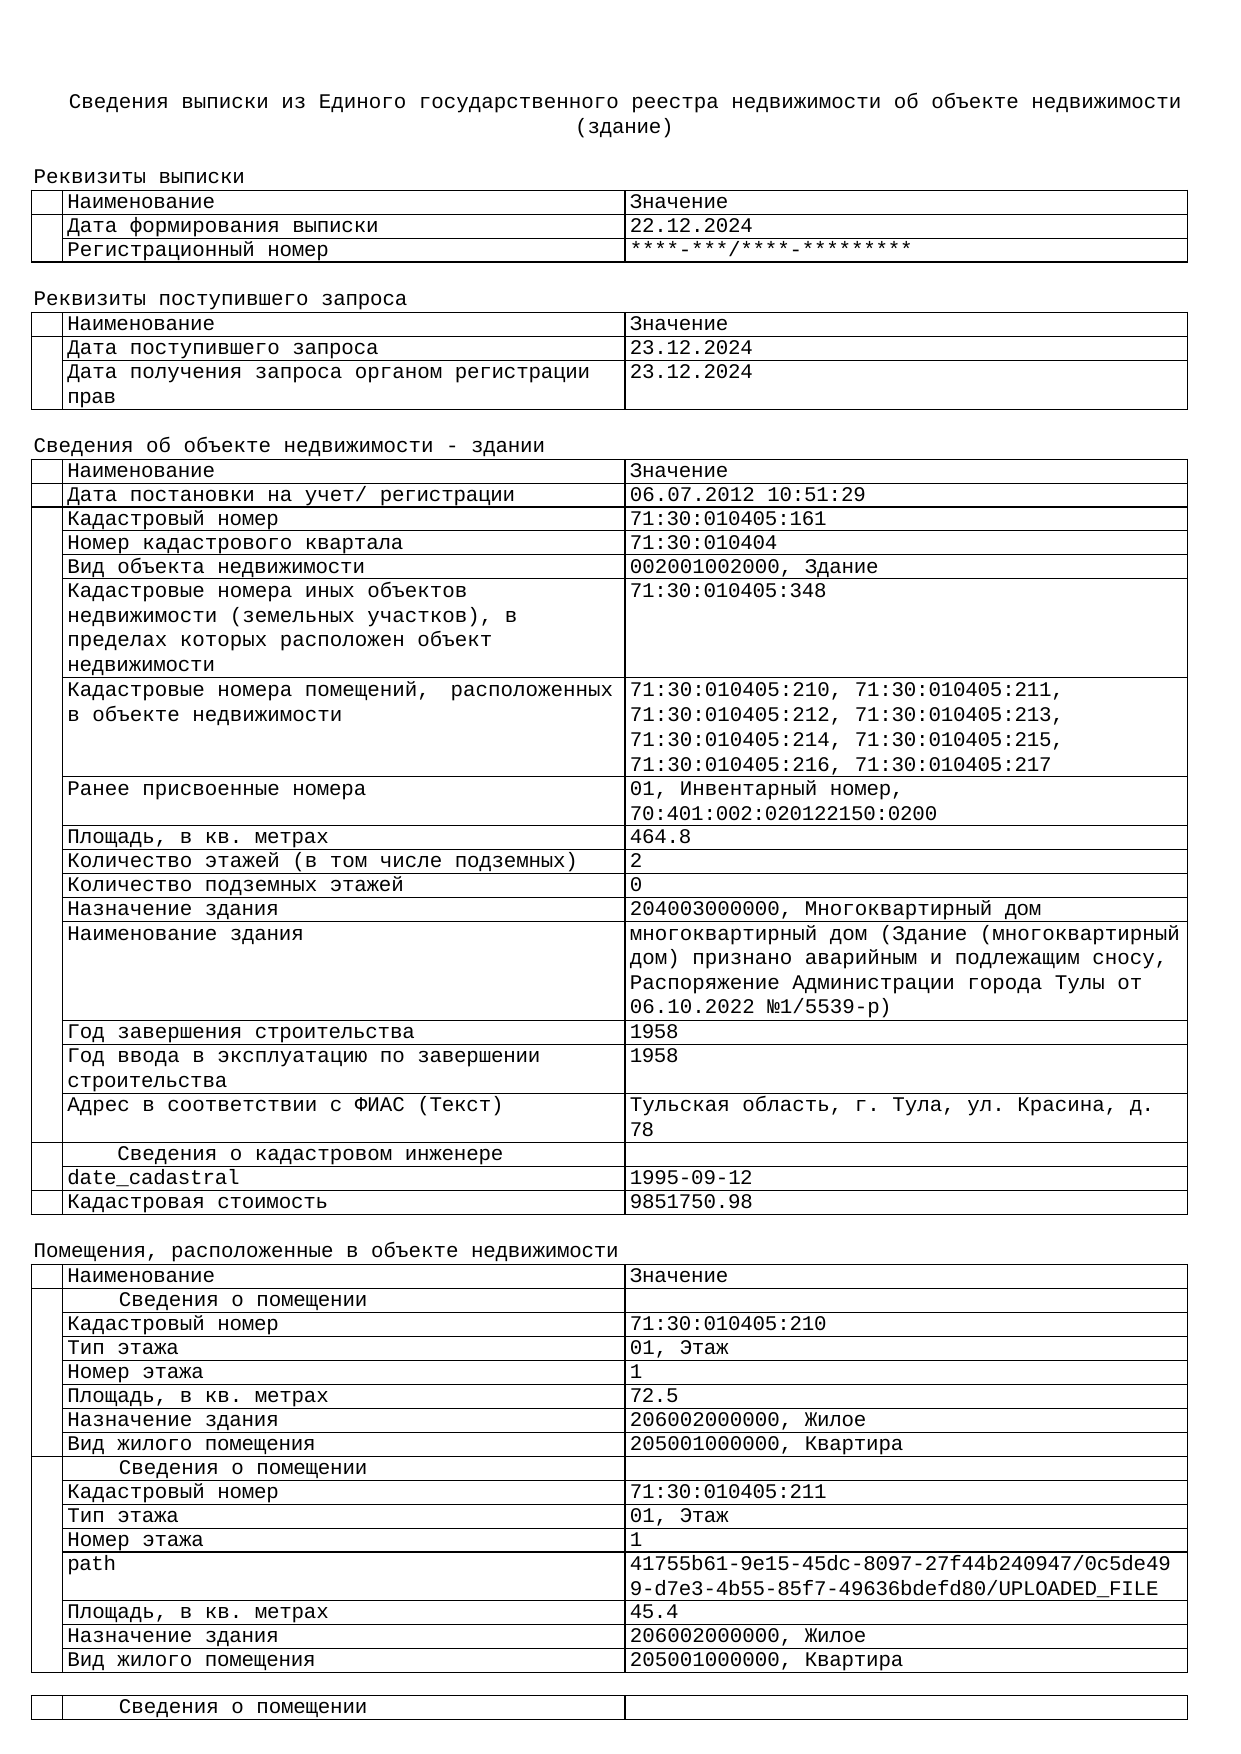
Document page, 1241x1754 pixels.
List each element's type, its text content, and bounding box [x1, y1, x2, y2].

table_cell [626, 1289, 1187, 1312]
table_cell [626, 1457, 1187, 1479]
table_cell Сведения о помещении [63, 1457, 624, 1479]
table_cell 71:30:010405:161 [626, 508, 1187, 530]
table_header [626, 1696, 1187, 1719]
table_cell 23.12.2024 [626, 361, 1187, 408]
table_cell 06.07.2012 10:51:29 [626, 484, 1187, 506]
table_cell Номер этажа [63, 1361, 624, 1384]
table_cell Тип этажа [63, 1337, 624, 1360]
text Реквизиты выписки [33, 166, 1196, 189]
table_cell Вид жилого помещения [63, 1649, 624, 1672]
table_cell 01, Инвентарный номер, 70:401:002:020122150:0200 [626, 777, 1187, 825]
table_header Наименование [63, 460, 624, 482]
table_cell 71:30:010405:211 [626, 1481, 1187, 1503]
table_cell [32, 337, 62, 408]
table_cell 1995-09-12 [626, 1167, 1187, 1190]
table_cell date_cadastral [63, 1167, 624, 1190]
table_cell [32, 1143, 62, 1190]
table_header Наименование [63, 313, 624, 336]
table_header [32, 1265, 62, 1288]
table_cell Кадастровый номер [63, 508, 624, 530]
table_cell 22.12.2024 [626, 215, 1187, 237]
table_cell 41755b61-9e15-45dc-8097-27f44b240947/0c5de49 9-d7e3-4b55-85f7-49636bdefd80/UPLOADED_FILE [626, 1553, 1187, 1600]
table_header [32, 1696, 62, 1719]
table_cell [32, 1289, 62, 1456]
table_cell Номер этажа [63, 1529, 624, 1551]
table_cell Вид жилого помещения [63, 1433, 624, 1456]
table_header Наименование [63, 191, 624, 213]
text Сведения об объекте недвижимости - здании [33, 435, 1196, 458]
table_cell Сведения о помещении [63, 1289, 624, 1312]
table_cell 206002000000, Жилое [626, 1409, 1187, 1432]
table_cell Площадь, в кв. метрах [63, 1385, 624, 1408]
table_cell [32, 1457, 62, 1672]
table_cell Количество этажей (в том числе подземных) [63, 850, 624, 873]
table_header Значение [626, 460, 1187, 482]
table_cell Вид объекта недвижимости [63, 555, 624, 578]
table_cell Дата получения запроса органом регистрации прав [63, 361, 624, 408]
table_cell 205001000000, Квартира [626, 1433, 1187, 1456]
table_cell 71:30:010405:210, 71:30:010405:211, 71:30:010405:212, 71:30:010405:213, 71:30:010405:214, 71:30:010405:215, 71:30:010405:216, 71:30:010405:217 [626, 678, 1187, 776]
table_cell 464.8 [626, 826, 1187, 849]
table_cell 206002000000, Жилое [626, 1625, 1187, 1648]
table_cell 71:30:010405:348 [626, 579, 1187, 677]
table_cell Год завершения строительства [63, 1021, 624, 1044]
table_cell 2 [626, 850, 1187, 873]
table_cell 1 [626, 1361, 1187, 1384]
table_cell Кадастровый номер [63, 1481, 624, 1503]
table_cell Тип этажа [63, 1505, 624, 1527]
table_cell [626, 1143, 1187, 1166]
table_cell 01, Этаж [626, 1505, 1187, 1527]
table_header [32, 460, 62, 482]
table_cell Кадастровая стоимость [63, 1191, 624, 1214]
table_header Сведения о помещении [63, 1696, 624, 1719]
table_cell Ранее присвоенные номера [63, 777, 624, 825]
table_cell 45.4 [626, 1601, 1187, 1624]
table_cell 205001000000, Квартира [626, 1649, 1187, 1672]
table_header [32, 191, 62, 213]
table_cell [32, 1191, 62, 1214]
table_cell [32, 215, 62, 261]
table_cell Назначение здания [63, 1625, 624, 1648]
table_cell Номер кадастрового квартала [63, 531, 624, 554]
table_header Значение [626, 313, 1187, 336]
table_cell Количество подземных этажей [63, 874, 624, 897]
table_cell 71:30:010405:210 [626, 1313, 1187, 1336]
table_cell 9851750.98 [626, 1191, 1187, 1214]
table_cell 71:30:010404 [626, 531, 1187, 554]
table_cell Назначение здания [63, 1409, 624, 1432]
text Реквизиты поступившего запроса [33, 288, 1196, 312]
table_cell многоквартирный дом (Здание (многоквартирный дом) признано аварийным и подлежащим сносу, Распоряжение Администрации города Тулы от 06.10.2022 №1/5539-р) [626, 922, 1187, 1020]
table_header [32, 313, 62, 336]
table_cell Тульская область, г. Тула, ул. Красина, д. 78 [626, 1094, 1187, 1142]
table_cell 72.5 [626, 1385, 1187, 1408]
table_cell Год ввода в эксплуатацию по завершении строительства [63, 1045, 624, 1093]
table_cell ****-***/****-********* [626, 239, 1187, 261]
table_header Значение [626, 191, 1187, 213]
table_cell Кадастровые номера иных объектов недвижимости (земельных участков), в пределах которых расположен объект недвижимости [63, 579, 624, 677]
table_cell 0 [626, 874, 1187, 897]
table_cell Адрес в соответствии с ФИАС (Текст) [63, 1094, 624, 1142]
table_cell Дата постановки на учет/ регистрации [63, 484, 624, 506]
table_cell 01, Этаж [626, 1337, 1187, 1360]
table_cell [32, 484, 62, 506]
table_cell Площадь, в кв. метрах [63, 826, 624, 849]
text Сведения выписки из Единого государственного реестра недвижимости об объекте недвижимости (здание) [69, 91, 1182, 140]
table_cell Сведения о кадастровом инженере [63, 1143, 624, 1166]
text Помещения, расположенные в объекте недвижимости [33, 1240, 1196, 1264]
table_header Наименование [63, 1265, 624, 1288]
table_cell Кадастровые номера помещений, расположенных в объекте недвижимости [63, 678, 624, 776]
table_cell 23.12.2024 [626, 337, 1187, 359]
table_cell 002001002000, Здание [626, 555, 1187, 578]
table_cell Назначение здания [63, 898, 624, 921]
table_cell Наименование здания [63, 922, 624, 1020]
table_cell 1958 [626, 1021, 1187, 1044]
table_cell Кадастровый номер [63, 1313, 624, 1336]
table_cell 204003000000, Многоквартирный дом [626, 898, 1187, 921]
table_cell [32, 508, 62, 1142]
table_cell Регистрационный номер [63, 239, 624, 261]
table_cell path [63, 1553, 624, 1600]
table_cell 1 [626, 1529, 1187, 1551]
table_cell 1958 [626, 1045, 1187, 1093]
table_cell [63, 1601, 624, 1624]
table_header Значение [626, 1265, 1187, 1288]
table_cell Дата поступившего запроса [63, 337, 624, 359]
table_cell Дата формирования выписки [63, 215, 624, 237]
